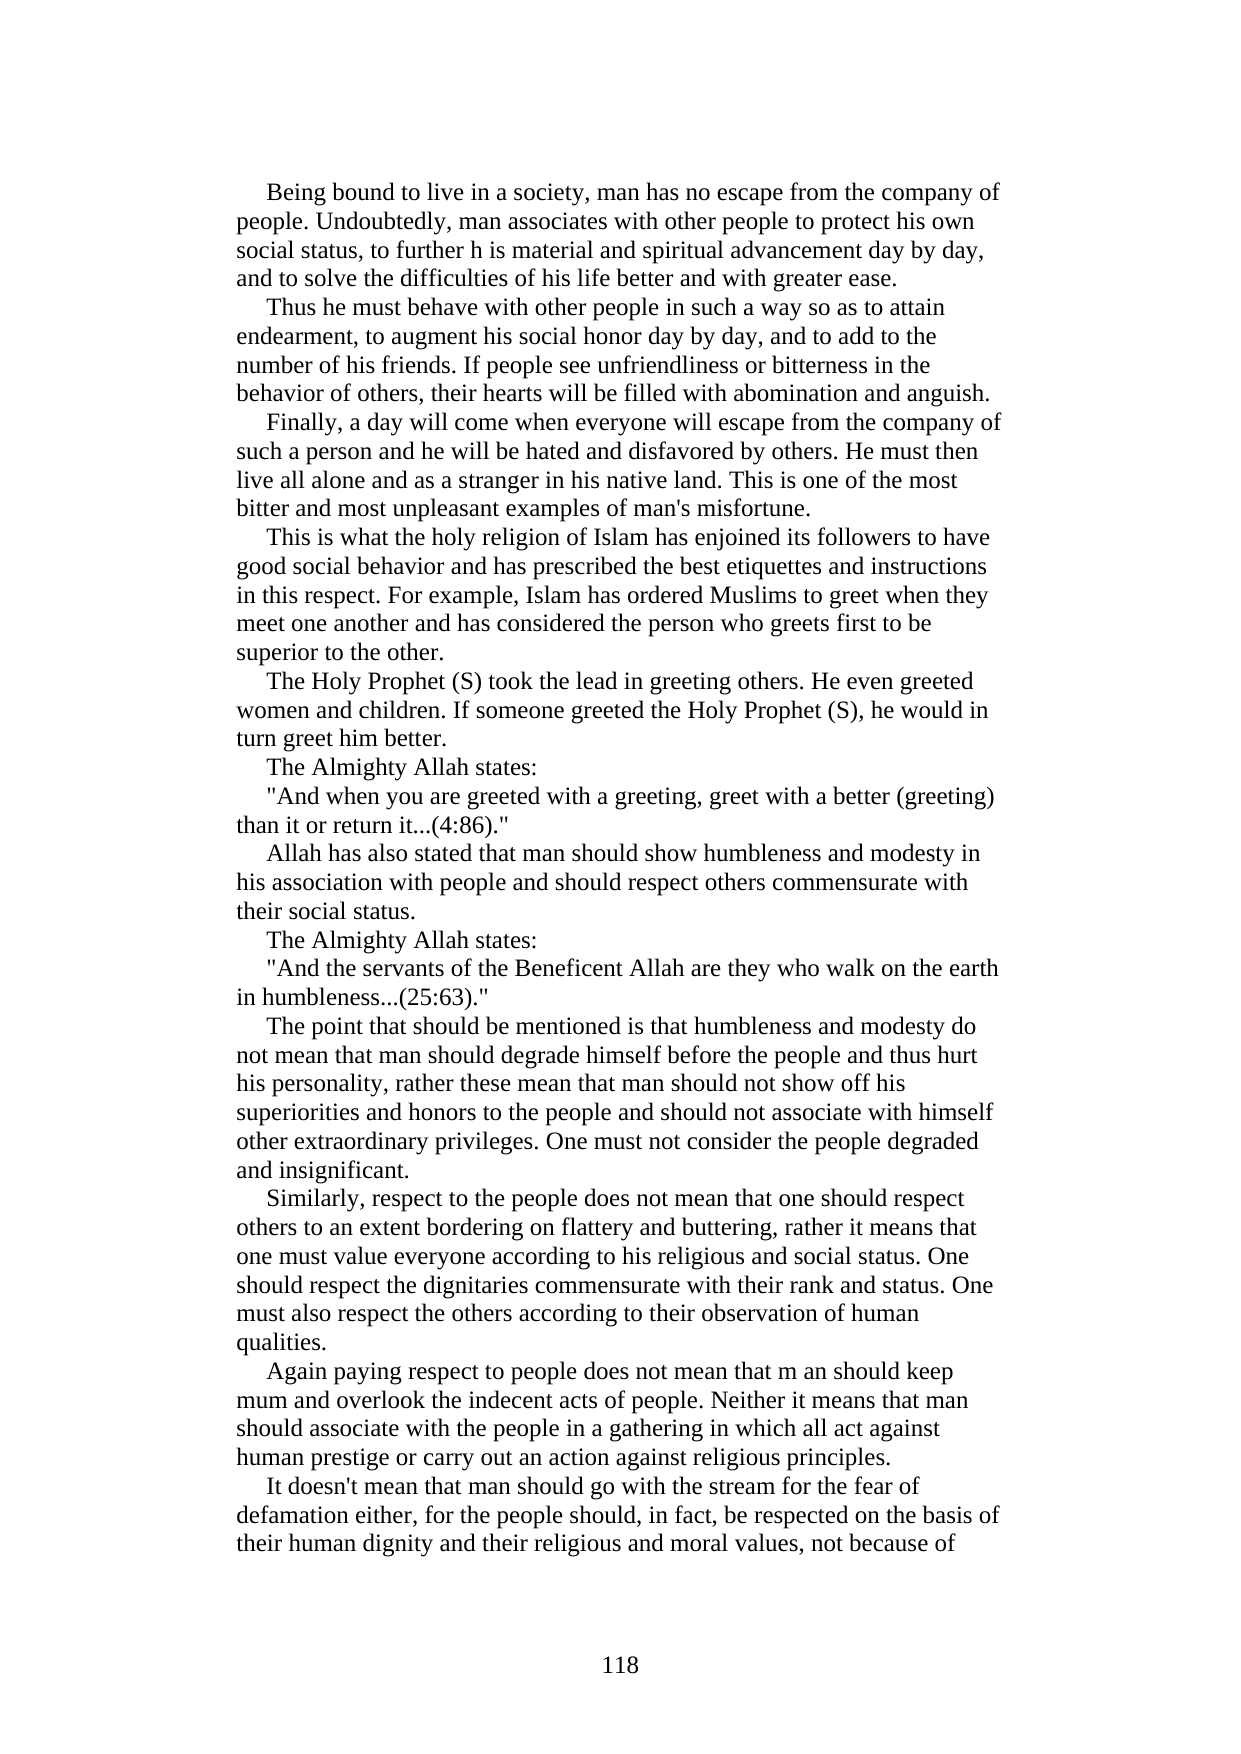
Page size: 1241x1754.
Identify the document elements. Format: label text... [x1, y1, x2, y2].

text Similarly, respect to the people does not mean that one should respect others to an extent bordering on flattery and buttering, rather it means that one must value everyone according to his religious and social status. One should respect the dignitaries commensurate with their rank and status. One must also respect the others according to their observation of human qualities. [236, 1183, 1004, 1356]
text The Almighty Allah states: [236, 925, 1004, 953]
text Allah has also stated that man should show humbleness and modesty in his association with people and should respect others commensurate with their social status. [236, 838, 1004, 925]
text Finally, a day will come when everyone will escape from the company of such a person and he will be hated and disfavored by others. He must then live all alone and as a stranger in his native land. This is one of the most bitter and most unpleasant examples of man's misfortune. [236, 407, 1004, 522]
text The Holy Prophet (S) took the lead in greeting others. He even greeted women and children. If someone greeted the Holy Prophet (S), he would in turn greet him better. [236, 666, 1004, 752]
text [236, 1471, 1004, 1557]
text This is what the holy religion of Islam has enjoined its followers to have good social behavior and has prescribed the best etiquettes and instructions in this respect. For example, Islam has ordered Muslims to greet when they meet one another and has considered the person who greets first to be superior to the other. [236, 522, 1004, 666]
text "And the servants of the Beneficent Allah are they who walk on the earth in humbleness...(25:63)." [236, 953, 1004, 1011]
text Being bound to live in a society, man has no escape from the company of people. Undoubtedly, man associates with other people to protect his own social status, to further h is material and spiritual advancement day by day, and to solve the difficulties of his life better and with greater ease. [236, 177, 1004, 292]
text Again paying respect to people does not mean that m an should keep mum and overlook the indecent acts of people. Neither it means that man should associate with the people in a gathering in which all act against human prestige or carry out an action against religious principles. [236, 1356, 1004, 1471]
text "And when you are greeted with a greeting, greet with a better (greeting) than it or return it...(4:86)." [236, 781, 1004, 838]
text The Almighty Allah states: [236, 752, 1004, 781]
text Thus he must behave with other people in such a way so as to attain endearment, to augment his social honor day by day, and to add to the number of his friends. If people see unfriendliness or bitterness in the behavior of others, their hearts will be filled with abomination and anguish. [236, 292, 1004, 407]
text The point that should be mentioned is that humbleness and modesty do not mean that man should degrade himself before the people and thus hurt his personality, rather these mean that man should not show off his superiorities and honors to the people and should not associate with himself other extraordinary privileges. One must not consider the people degraded and insignificant. [236, 1011, 1004, 1183]
